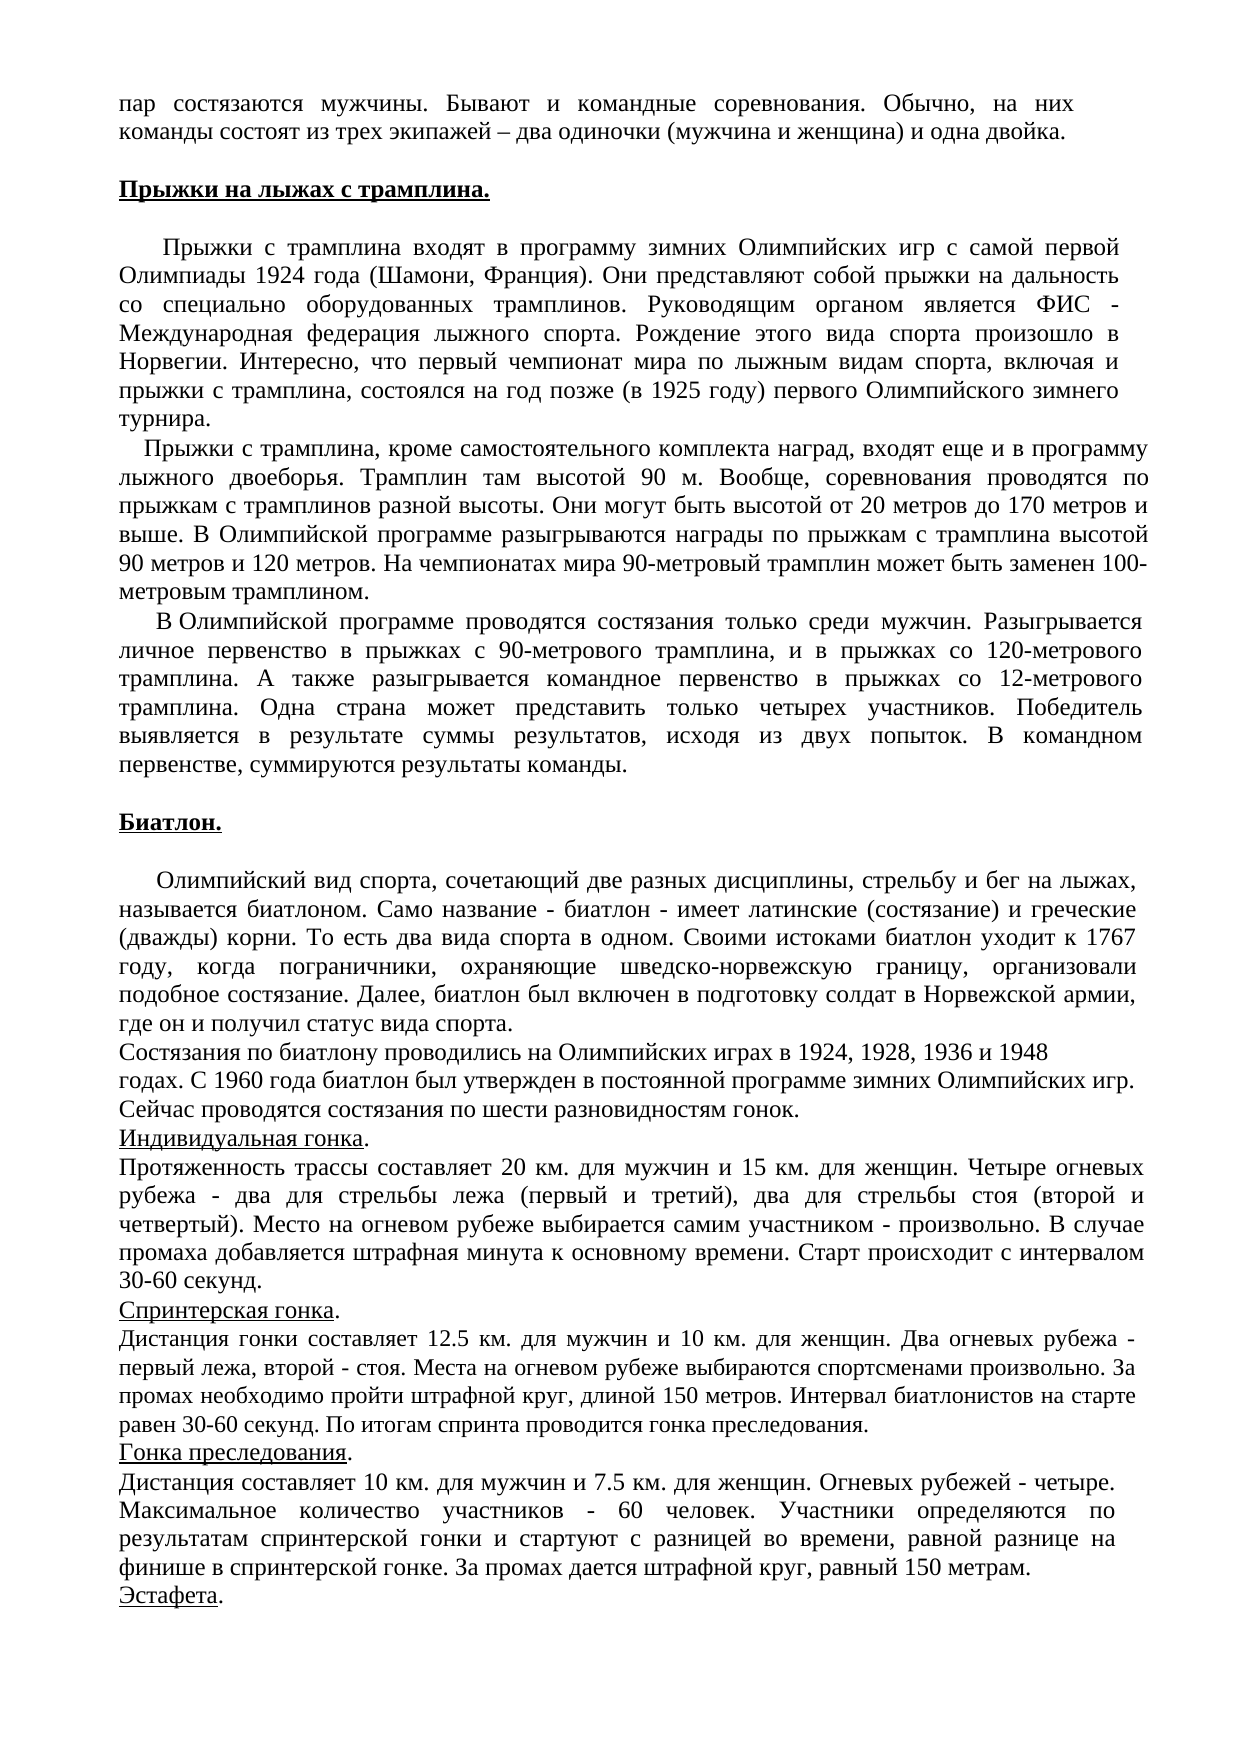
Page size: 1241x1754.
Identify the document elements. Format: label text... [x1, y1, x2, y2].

text Индивидуальная гонка. [119, 1123, 1150, 1152]
text Прыжки с трамплина, кроме самостоятельного комплекта наград, входят еще и в программу лыжного двоеборья. Трамплин там высотой 90 м. Вообще, соревнования проводятся по прыжкам с трамплинов разной высоты. Они могут быть высотой от 20 метров до 170 метров и выше. В Олимпийской программе разыгрываются награды по прыжкам с трамплина высотой 90 метров и 120 метров. На чемпионатах мира 90-метровый трамплин может быть заменен 100-метровым трамплином. [119, 434, 1150, 605]
text Прыжки с трамплина входят в программу зимних Олимпийских игр с самой первой Олимпиады 1924 года (Шамони, Франция). Они представляют собой прыжки на дальность со специально оборудованных трамплинов. Руководящим органом является ФИС - Международная федерация лыжного спорта. Рождение этого вида спорта произошло в Норвегии. Интересно, что первый чемпионат мира по лыжным видам спорта, включая и прыжки с трамплина, состоялся на год позже (в 1925 году) первого Олимпийского зимнего турнира. [119, 232, 1121, 432]
text Дистанция составляет 10 км. для мужчин и 7.5 км. для женщин. Огневых рубежей - четыре. Максимальное количество участников - 60 человек. Участники определяются по результатам спринтерской гонки и стартуют с разницей во времени, равной разнице на финише в спринтерской гонке. За промах дается штрафной круг, равный 150 метрам. [119, 1468, 1116, 1580]
text Сейчас проводятся состязания по шести разновидностям гонок. [119, 1094, 1150, 1123]
text Прыжки на лыжах с трамплина. [119, 174, 1152, 203]
text Спринтерская гонка. [119, 1295, 1150, 1323]
text пар состязаются мужчины. Бывают и командные соревнования. Обычно, на них команды состоят из трех экипажей – два одиночки (мужчина и женщина) и одна двойка. [119, 89, 1075, 145]
text Протяженность трассы составляет 20 км. для мужчин и 15 км. для женщин. Четыре огневых рубежа - два для стрельбы лежа (первый и третий), два для стрельбы стоя (второй и четвертый). Место на огневом рубеже выбирается самим участником - произвольно. В случае промаха добавляется штрафная минута к основному времени. Старт происходит с интервалом 30-60 секунд. [119, 1153, 1146, 1294]
list Олимпийской программе проводятся состязания только среди мужчин. Разыгрывается личное первенство в прыжках с 90-метрового трамплина, и в прыжках со 120-метрового трамплина. А также разыгрывается командное первенство в прыжках со 12-метрового трамплина. Одна страна может представить только четырех участников. Победитель выявляется в результате суммы результатов, исходя из двух попыток. В командном первенстве, суммируются результаты команды. [119, 607, 1143, 778]
text годах. С 1960 года биатлон был утвержден в постоянной программе зимних Олимпийских игр. [119, 1066, 1150, 1094]
text Состязания по биатлону проводились на Олимпийских играх в 1924, 1928, 1936 и 1948 [119, 1037, 1135, 1066]
text Дистанция гонки составляет 12.5 км. для мужчин и 10 км. для женщин. Два огневых рубежа - первый лежа, второй - стоя. Места на огневом рубеже выбираются спортсменами произвольно. За промах необходимо пройти штрафной круг, длиной 150 метров. Интервал биатлонистов на старте равен 30-60 секунд. По итогам спринта проводится гонка преследования. [119, 1324, 1137, 1438]
text Эстафета. [119, 1581, 1150, 1609]
text Гонка преследования. [119, 1439, 1150, 1466]
text Олимпийский вид спорта, сочетающий две разных дисциплины, стрельбу и бег на лыжах, называется биатлоном. Само название - биатлон - имеет латинские (состязание) и греческие (дважды) корни. То есть два вида спорта в одном. Своими истоками биатлон уходит к 1767 году, когда пограничники, охраняющие шведско-норвежскую границу, организовали подобное состязание. Далее, биатлон был включен в подготовку солдат в Норвежской армии, где он и получил статус вида спорта. [119, 865, 1137, 1037]
text Биатлон. [119, 807, 1150, 836]
